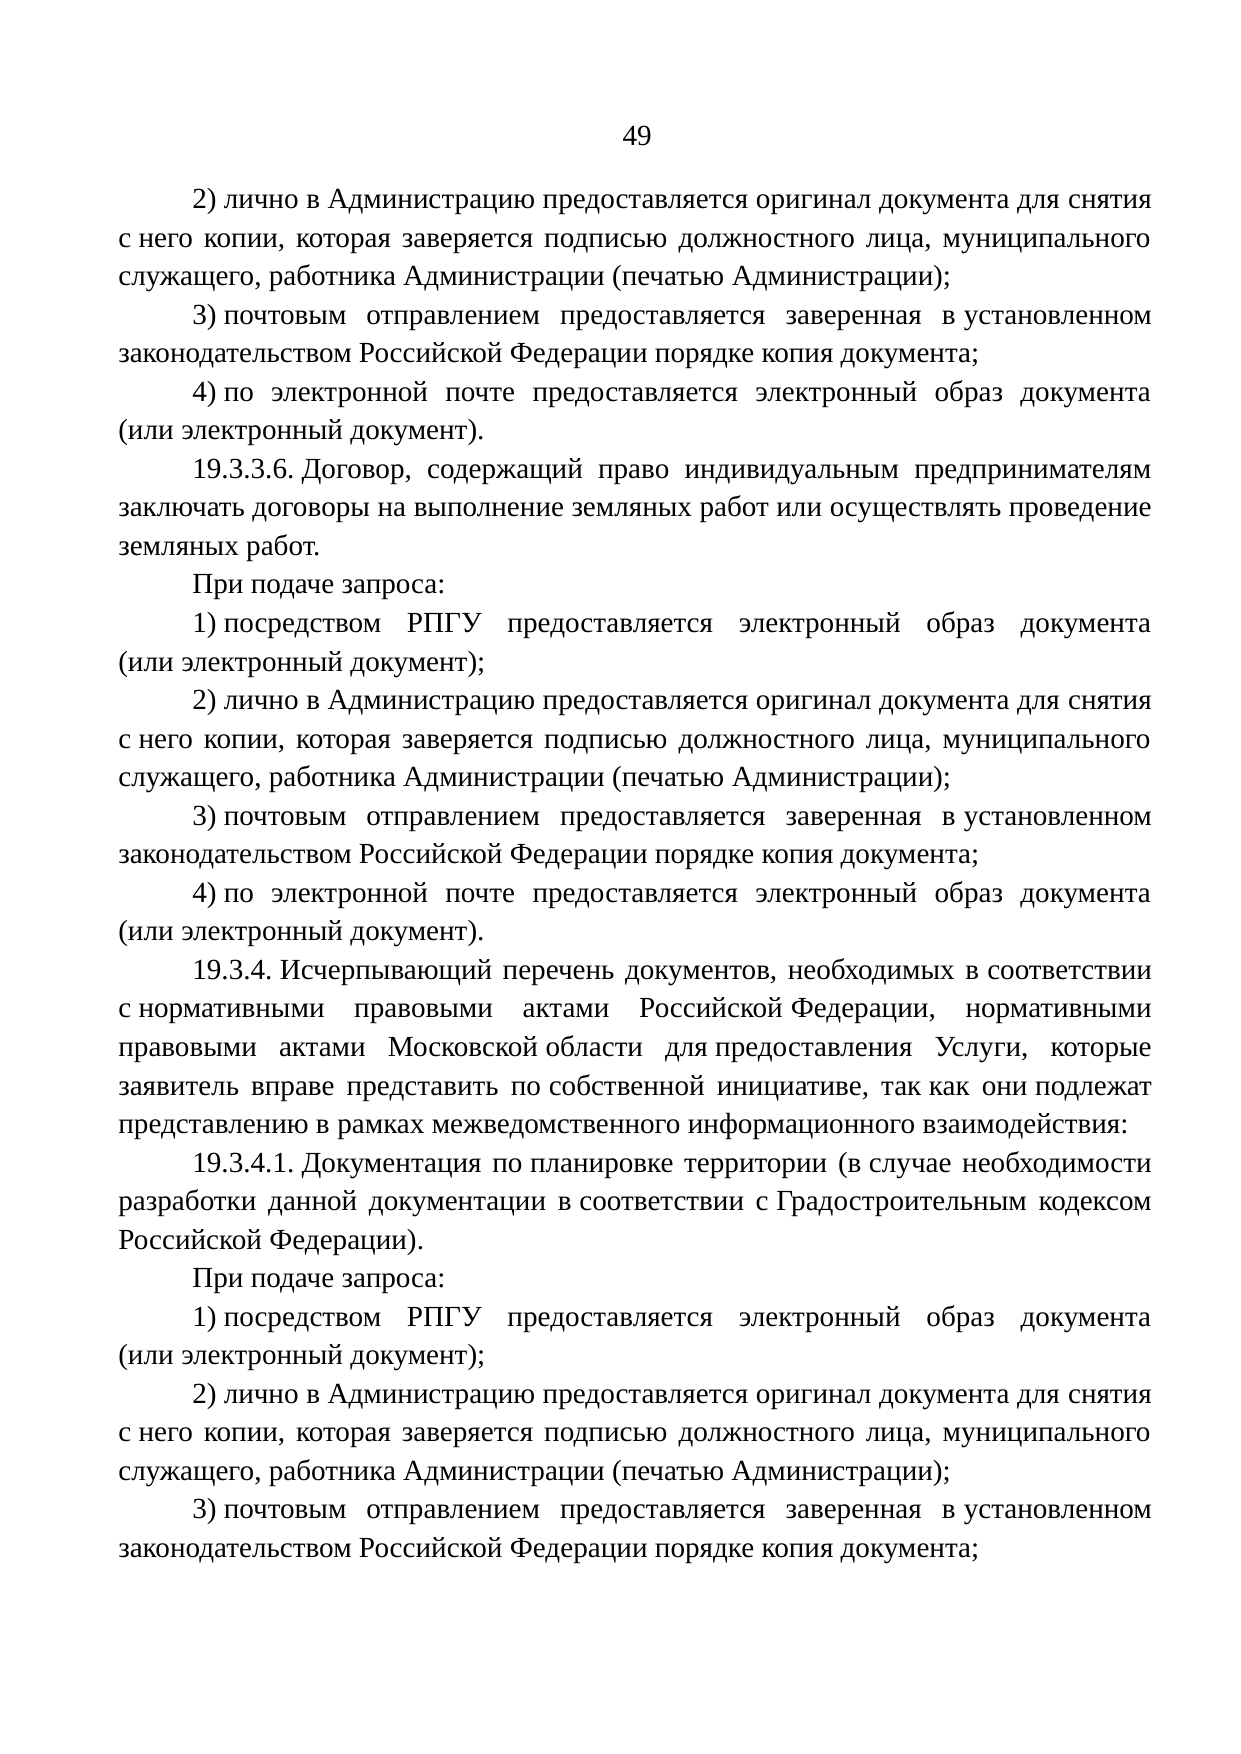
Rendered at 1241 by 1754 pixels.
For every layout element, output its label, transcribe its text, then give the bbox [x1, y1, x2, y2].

text 1) посредством РПГУ предоставляется электронный образ документа (или электронный документ); [118, 605, 1152, 677]
text 19.3.3.6. Договор, содержащий право индивидуальным предпринимателям заключать договоры на выполнение земляных работ или осуществлять проведение земляных работ. [118, 451, 1152, 562]
text При подаче запроса: [118, 1260, 1152, 1294]
text 19.3.4.1. Документация по планировке территории (в случае необходимости разработки данной документации в соответствии с Градостроительным кодексом Российской Федерации). [118, 1145, 1152, 1255]
text 4) по электронной почте предоставляется электронный образ документа (или электронный документ). [118, 374, 1152, 446]
text 19.3.4. Исчерпывающий перечень документов, необходимых в соответствии с нормативными правовыми актами Российской Федерации, нормативными правовыми актами Московской области для предоставления Услуги, которые заявитель вправе представить по собственной инициативе, так как они подлежат представлению в рамках межведомственного информационного взаимодействия: [118, 952, 1152, 1140]
text 3) почтовым отправлением предоставляется заверенная в установленном законодательством Российской Федерации порядке копия документа; [118, 297, 1152, 369]
text 2) лично в Администрацию предоставляется оригинал документа для снятия с него копии, которая заверяется подписью должностного лица, муниципального служащего, работника Администрации (печатью Администрации); [118, 181, 1152, 292]
text 3) почтовым отправлением предоставляется заверенная в установленном законодательством Российской Федерации порядке копия документа; [118, 798, 1152, 870]
text 1) посредством РПГУ предоставляется электронный образ документа (или электронный документ); [118, 1299, 1152, 1371]
text 3) почтовым отправлением предоставляется заверенная в установленном законодательством Российской Федерации порядке копия документа; [118, 1492, 1152, 1564]
text 2) лично в Администрацию предоставляется оригинал документа для снятия с него копии, которая заверяется подписью должностного лица, муниципального служащего, работника Администрации (печатью Администрации); [118, 1376, 1152, 1487]
text При подаче запроса: [118, 567, 1152, 600]
text 4) по электронной почте предоставляется электронный образ документа (или электронный документ). [118, 875, 1152, 947]
text 2) лично в Администрацию предоставляется оригинал документа для снятия с него копии, которая заверяется подписью должностного лица, муниципального служащего, работника Администрации (печатью Администрации); [118, 682, 1152, 793]
